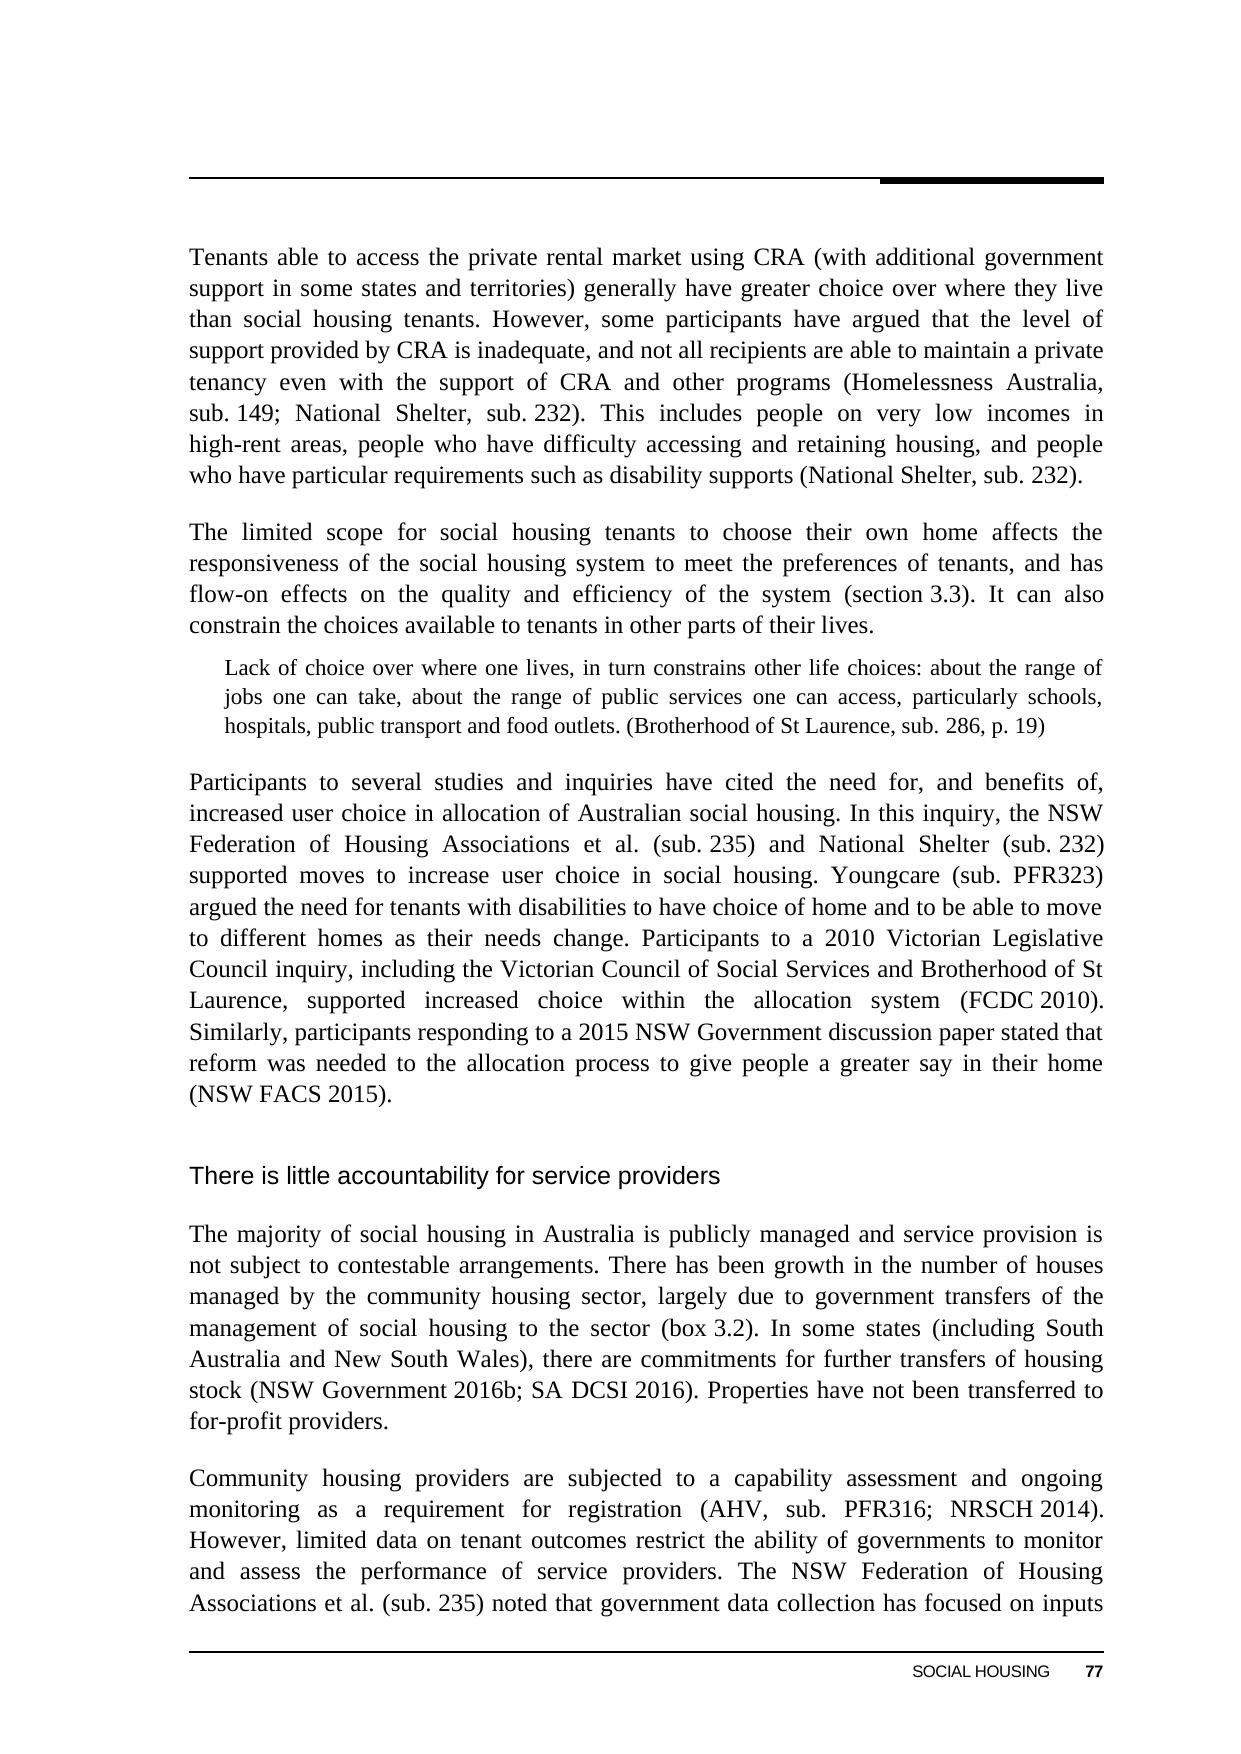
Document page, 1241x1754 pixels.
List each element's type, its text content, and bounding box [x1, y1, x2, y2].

text Participants to several studies and inquiries have cited the need for, and benefits of, increased user choice in allocation of Australian social housing. In this inquiry, the NSW Federation of Housing Associations et al. (sub. 235) and National Shelter (sub. 232) supported moves to increase user choice in social housing. Youngcare (sub. PFR323) argued the need for tenants with disabilities to have choice of home and to be able to move to different homes as their needs change. Participants to a 2010 Victorian Legislative Council inquiry, including the Victorian Council of Social Services and Brotherhood of St Laurence, supported increased choice within the allocation system (FCDC 2010). Similarly, participants responding to a 2015 NSW Government discussion paper stated that reform was needed to the allocation process to give people a greater say in their home (NSW FACS 2015). [189, 764, 1104, 1108]
text The limited scope for social housing tenants to choose their own home affects the responsiveness of the social housing system to meet the preferences of tenants, and has flow-on effects on the quality and efficiency of the system (section 3.3). It can also constrain the choices available to tenants in other parts of their lives. [189, 514, 1104, 639]
subtitle There is little accountability for service providers [189, 1158, 1104, 1191]
text Lack of choice over where one lives, in turn constrains other life choices: about the range of jobs one can take, about the range of public services one can access, particularly schools, hospitals, public transport and food outlets. (Brotherhood of St Laurence, sub. 286, p. 19) [224, 652, 1104, 739]
text Tenants able to access the private rental market using CRA (with additional government support in some states and territories) generally have greater choice over where they live than social housing tenants. However, some participants have argued that the level of support provided by CRA is inadequate, and not all recipients are able to maintain a private tenancy even with the support of CRA and other programs (Homelessness Australia, sub. 149; National Shelter, sub. 232). This includes people on very low incomes in high-rent areas, people who have difficulty accessing and retaining housing, and people who have particular requirements such as disability supports (National Shelter, sub. 232). [189, 239, 1104, 489]
text The majority of social housing in Australia is publicly managed and service provision is not subject to contestable arrangements. There has been growth in the number of houses managed by the community housing sector, largely due to government transfers of the management of social housing to the sector (box 3.2). In some states (including South Australia and New South Wales), there are commitments for further transfers of housing stock (NSW Government 2016b; SA DCSI 2016). Properties have not been transferred to for-profit providers. [189, 1216, 1104, 1435]
